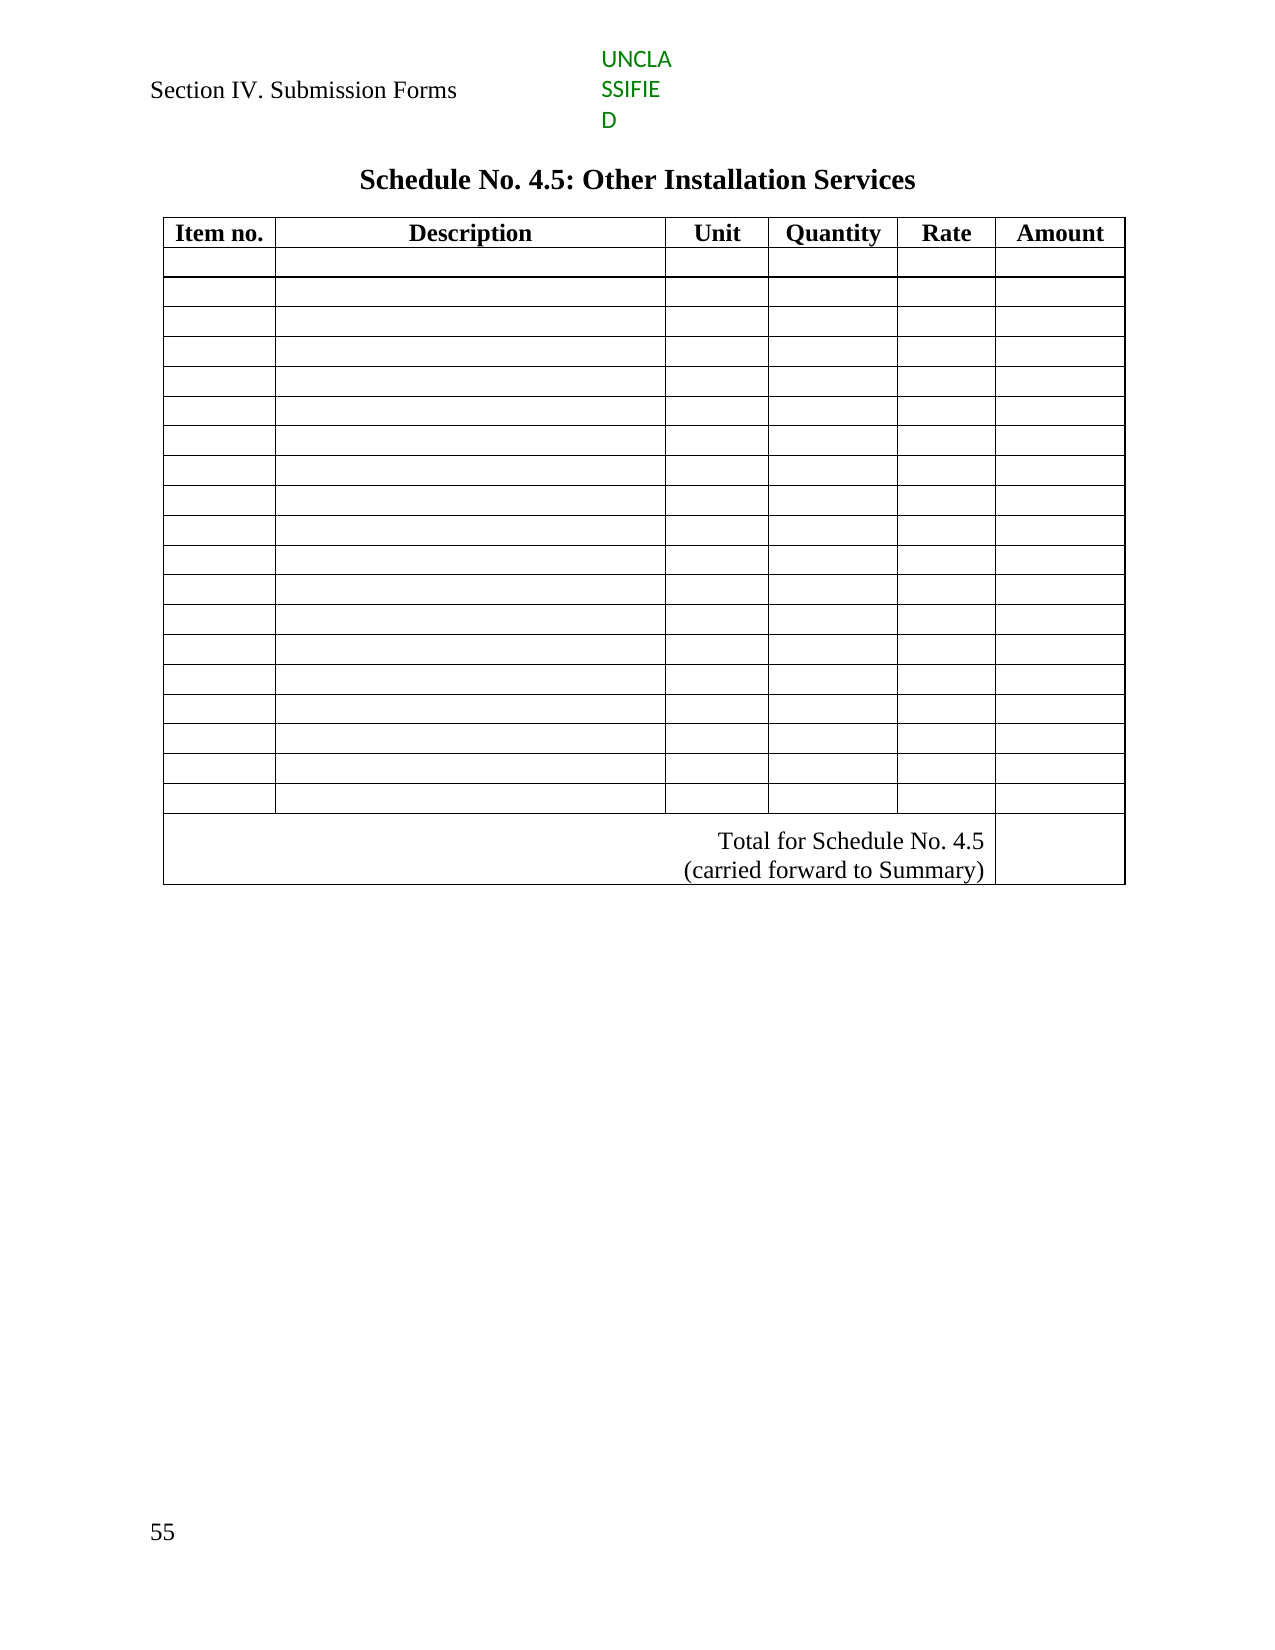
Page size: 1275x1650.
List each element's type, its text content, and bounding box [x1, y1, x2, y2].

table_cell [898, 337, 995, 366]
table_cell [666, 516, 768, 544]
table_cell [769, 337, 897, 366]
table_cell [996, 516, 1124, 544]
table_cell [898, 605, 995, 634]
table_cell [996, 605, 1124, 634]
table_cell [276, 575, 665, 604]
table_cell [666, 546, 768, 574]
table_cell [666, 426, 768, 455]
table_cell [276, 486, 665, 515]
table_cell [666, 307, 768, 336]
table_cell [164, 486, 275, 515]
table_cell [666, 486, 768, 515]
table_cell [276, 695, 665, 723]
table_cell [164, 695, 275, 723]
table_cell [276, 754, 665, 783]
table_cell [164, 397, 275, 425]
table_cell [769, 278, 897, 306]
table_cell [164, 426, 275, 455]
table_cell [996, 426, 1124, 455]
table_cell [276, 456, 665, 485]
table_cell [769, 307, 897, 336]
table_cell [898, 278, 995, 306]
table_header Amount [996, 218, 1124, 247]
table_cell [898, 486, 995, 515]
table_cell [666, 605, 768, 634]
table_cell [769, 635, 897, 664]
table_cell [164, 635, 275, 664]
table_cell [898, 665, 995, 693]
table_cell [666, 456, 768, 485]
table_cell [276, 546, 665, 574]
table_cell [996, 814, 1124, 884]
table_cell [666, 367, 768, 396]
table_cell [898, 724, 995, 753]
table_cell [898, 367, 995, 396]
table_cell [898, 635, 995, 664]
table_cell [769, 665, 897, 693]
table_cell [276, 367, 665, 396]
table_cell [996, 307, 1124, 336]
table_cell [164, 605, 275, 634]
table_cell [276, 605, 665, 634]
table_cell [898, 695, 995, 723]
table_cell [769, 248, 897, 276]
table_cell [276, 248, 665, 276]
table_cell [276, 278, 665, 306]
table_cell [769, 516, 897, 544]
table_cell [996, 724, 1124, 753]
table_cell [769, 724, 897, 753]
table_cell [898, 456, 995, 485]
table_cell [898, 575, 995, 604]
table_header Rate [898, 218, 995, 247]
table_cell [898, 397, 995, 425]
table_cell [996, 486, 1124, 515]
table_cell [666, 575, 768, 604]
table_cell [769, 695, 897, 723]
table_cell [276, 724, 665, 753]
table_cell [898, 426, 995, 455]
table_cell [276, 516, 665, 544]
table_cell [769, 605, 897, 634]
table_header Item no. [164, 218, 275, 247]
table_cell [996, 754, 1124, 783]
table_cell [164, 248, 275, 276]
table_cell [164, 367, 275, 396]
table_cell [164, 278, 275, 306]
table_cell [996, 397, 1124, 425]
table_cell [996, 695, 1124, 723]
table_cell [769, 575, 897, 604]
table_cell [164, 337, 275, 366]
table_cell [769, 546, 897, 574]
table_cell [666, 724, 768, 753]
table_cell [666, 278, 768, 306]
table_cell [898, 307, 995, 336]
table_cell [164, 754, 275, 783]
table_cell [164, 546, 275, 574]
table_cell [769, 486, 897, 515]
table_header Unit [666, 218, 768, 247]
table_cell [996, 367, 1124, 396]
table_cell [769, 784, 897, 813]
table_cell [276, 426, 665, 455]
table_cell [996, 456, 1124, 485]
table_cell [769, 754, 897, 783]
table_cell [996, 784, 1124, 813]
table_cell [898, 516, 995, 544]
table_cell [996, 665, 1124, 693]
table_cell [164, 724, 275, 753]
table_cell Total for Schedule No. 4.5 (carried forward to Summary) [164, 814, 995, 884]
table_cell [666, 754, 768, 783]
table_cell [769, 426, 897, 455]
table_cell [164, 575, 275, 604]
table_cell [996, 546, 1124, 574]
table_cell [276, 665, 665, 693]
table_cell [898, 784, 995, 813]
table_header Description [276, 218, 665, 247]
table_cell [996, 278, 1124, 306]
table_cell [996, 575, 1124, 604]
table_cell [898, 546, 995, 574]
table_cell [164, 456, 275, 485]
table_cell [666, 695, 768, 723]
table_cell [276, 337, 665, 366]
table_cell [276, 784, 665, 813]
table_cell [164, 516, 275, 544]
table_cell [666, 635, 768, 664]
table_cell [164, 784, 275, 813]
table_cell [996, 635, 1124, 664]
table_cell [996, 337, 1124, 366]
table_cell [898, 248, 995, 276]
table_cell [898, 754, 995, 783]
table_cell [164, 307, 275, 336]
table_cell [276, 307, 665, 336]
subtitle Schedule No. 4.5: Other Installation Services [150, 162, 1125, 196]
table_cell [276, 397, 665, 425]
table_cell [666, 784, 768, 813]
table_cell [769, 367, 897, 396]
table_cell [666, 248, 768, 276]
table_cell [666, 337, 768, 366]
table_cell [276, 635, 665, 664]
table_cell [996, 248, 1124, 276]
table_header Quantity [769, 218, 897, 247]
table_cell [769, 397, 897, 425]
table_cell [164, 665, 275, 693]
table_cell [666, 665, 768, 693]
table_cell [769, 456, 897, 485]
table_cell [666, 397, 768, 425]
